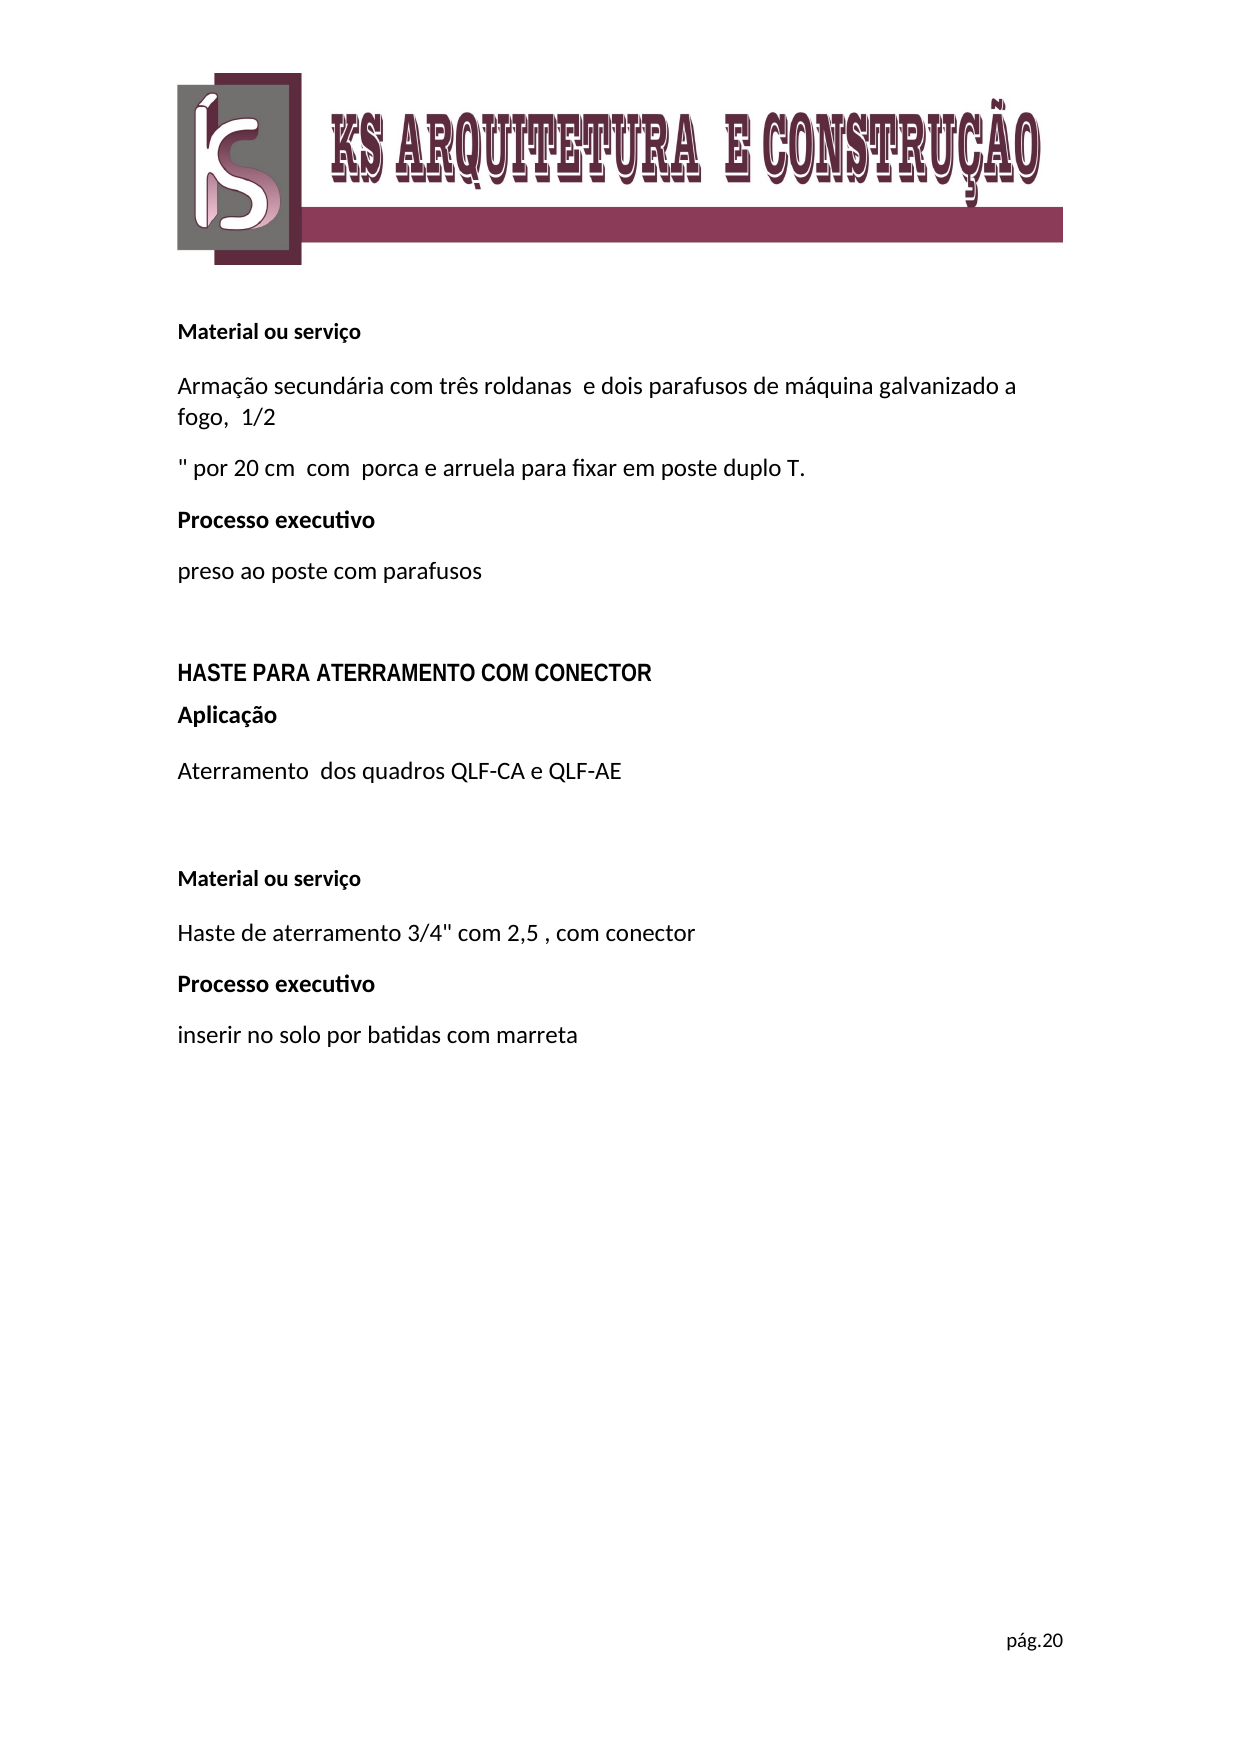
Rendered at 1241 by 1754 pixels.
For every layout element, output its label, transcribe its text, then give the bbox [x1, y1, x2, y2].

text Material ou serviço [177, 317, 1063, 346]
text Material ou serviço [177, 864, 1063, 892]
text preso ao poste com parafusos [177, 555, 1063, 586]
text Aterramento dos quadros QLF-CA e QLF-AE [177, 755, 1063, 785]
text Armação secundária com três roldanas e dois parafusos de máquina galvanizado a fogo, 1/2 [177, 371, 1063, 432]
text Haste de aterramento 3/4" com 2,5 , com conector [177, 917, 1063, 947]
text Processo executivo [177, 968, 1063, 998]
text inserir no solo por batidas com marreta [177, 1019, 1063, 1050]
text Processo executivo [177, 504, 1063, 534]
subtitle HASTE PARA ATERRAMENTO COM CONECTOR [177, 658, 1063, 686]
text Aplicação [177, 699, 1063, 729]
picture [177, 73, 1063, 265]
text " por 20 cm com porca e arruela para fixar em poste duplo T. [177, 452, 1063, 483]
